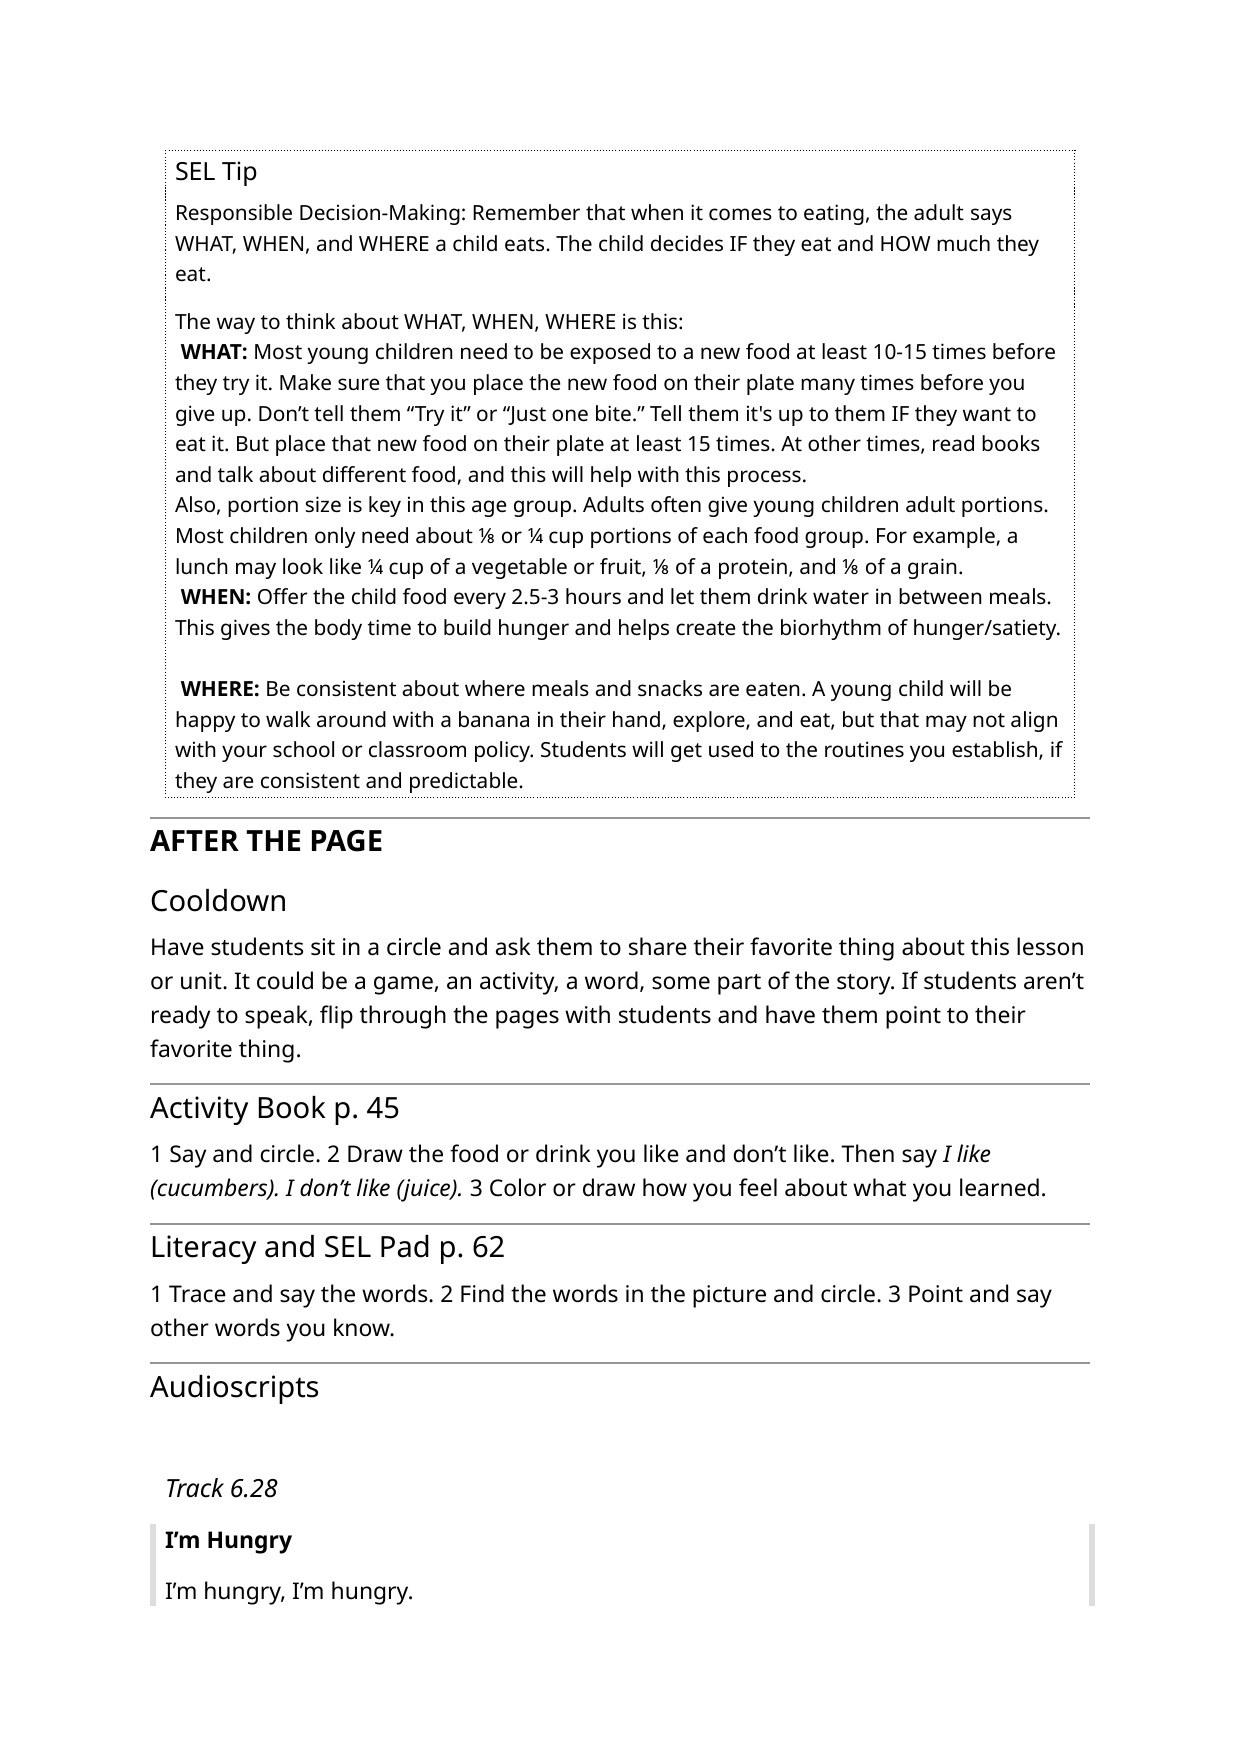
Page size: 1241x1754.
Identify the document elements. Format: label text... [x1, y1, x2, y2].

text I’m Hungry [156, 1524, 1089, 1555]
text AFTER THE PAGE [150, 819, 1090, 860]
text Literacy and SEL Pad p. 62 [150, 1225, 1090, 1266]
text Track 6.28 [165, 1471, 1080, 1505]
text I’m hungry, I’m hungry. [156, 1574, 1089, 1606]
text Audioscripts [150, 1364, 1090, 1406]
text 1 Say and circle. 2 Draw the food or drink you like and don’t like. Then say I like (cucumbers). I don’t like (juice). 3 Color or draw how you feel about what you learned. [150, 1138, 1090, 1203]
text Have students sit in a circle and ask them to share their favorite thing about this lesson or unit. It could be a game, an activity, a word, some part of the story. If students aren’t ready to speak, flip through the pages with students and have them point to their favorite thing. [150, 931, 1090, 1064]
text 1 Trace and say the words. 2 Find the words in the picture and circle. 3 Point and say other words you know. [150, 1278, 1090, 1343]
text Cooldown [150, 876, 1090, 920]
text SEL Tip [165, 150, 1075, 187]
text The way to think about WHAT, WHEN, WHERE is this: WHAT: Most young children need to be exposed to a new food at least 10-15 times before they try it. Make sure that you place the new food on their plate many times before you give up. Don’t tell them “Try it” or “Just one bite.” Tell them it's up to them IF they want to eat it. But place that new food on their plate at least 15 times. At other times, read books and talk about different food, and this will help with this process. Also, portion size is key in this age group. Adults often give young children adult portions. Most children only need about ⅛ or ¼ cup portions of each food group. For example, a lunch may look like ¼ cup of a vegetable or fruit, ⅛ of a protein, and ⅛ of a grain. WHEN: Offer the child food every 2.5-3 hours and let them drink water in between meals. This gives the body time to build hunger and helps create the biorhythm of hunger/satiety. WHERE: Be consistent about where meals and snacks are eaten. A young child will be happy to walk around with a banana in their hand, explore, and eat, but that may not align with your school or classroom policy. Students will get used to the routines you establish, if they are consistent and predictable. [165, 304, 1075, 798]
text Responsible Decision-Making: Remember that when it comes to eating, the adult says WHAT, WHEN, and WHERE a child eats. The child decides IF they eat and HOW much they eat. [165, 195, 1075, 288]
text Activity Book p. 45 [150, 1085, 1090, 1127]
